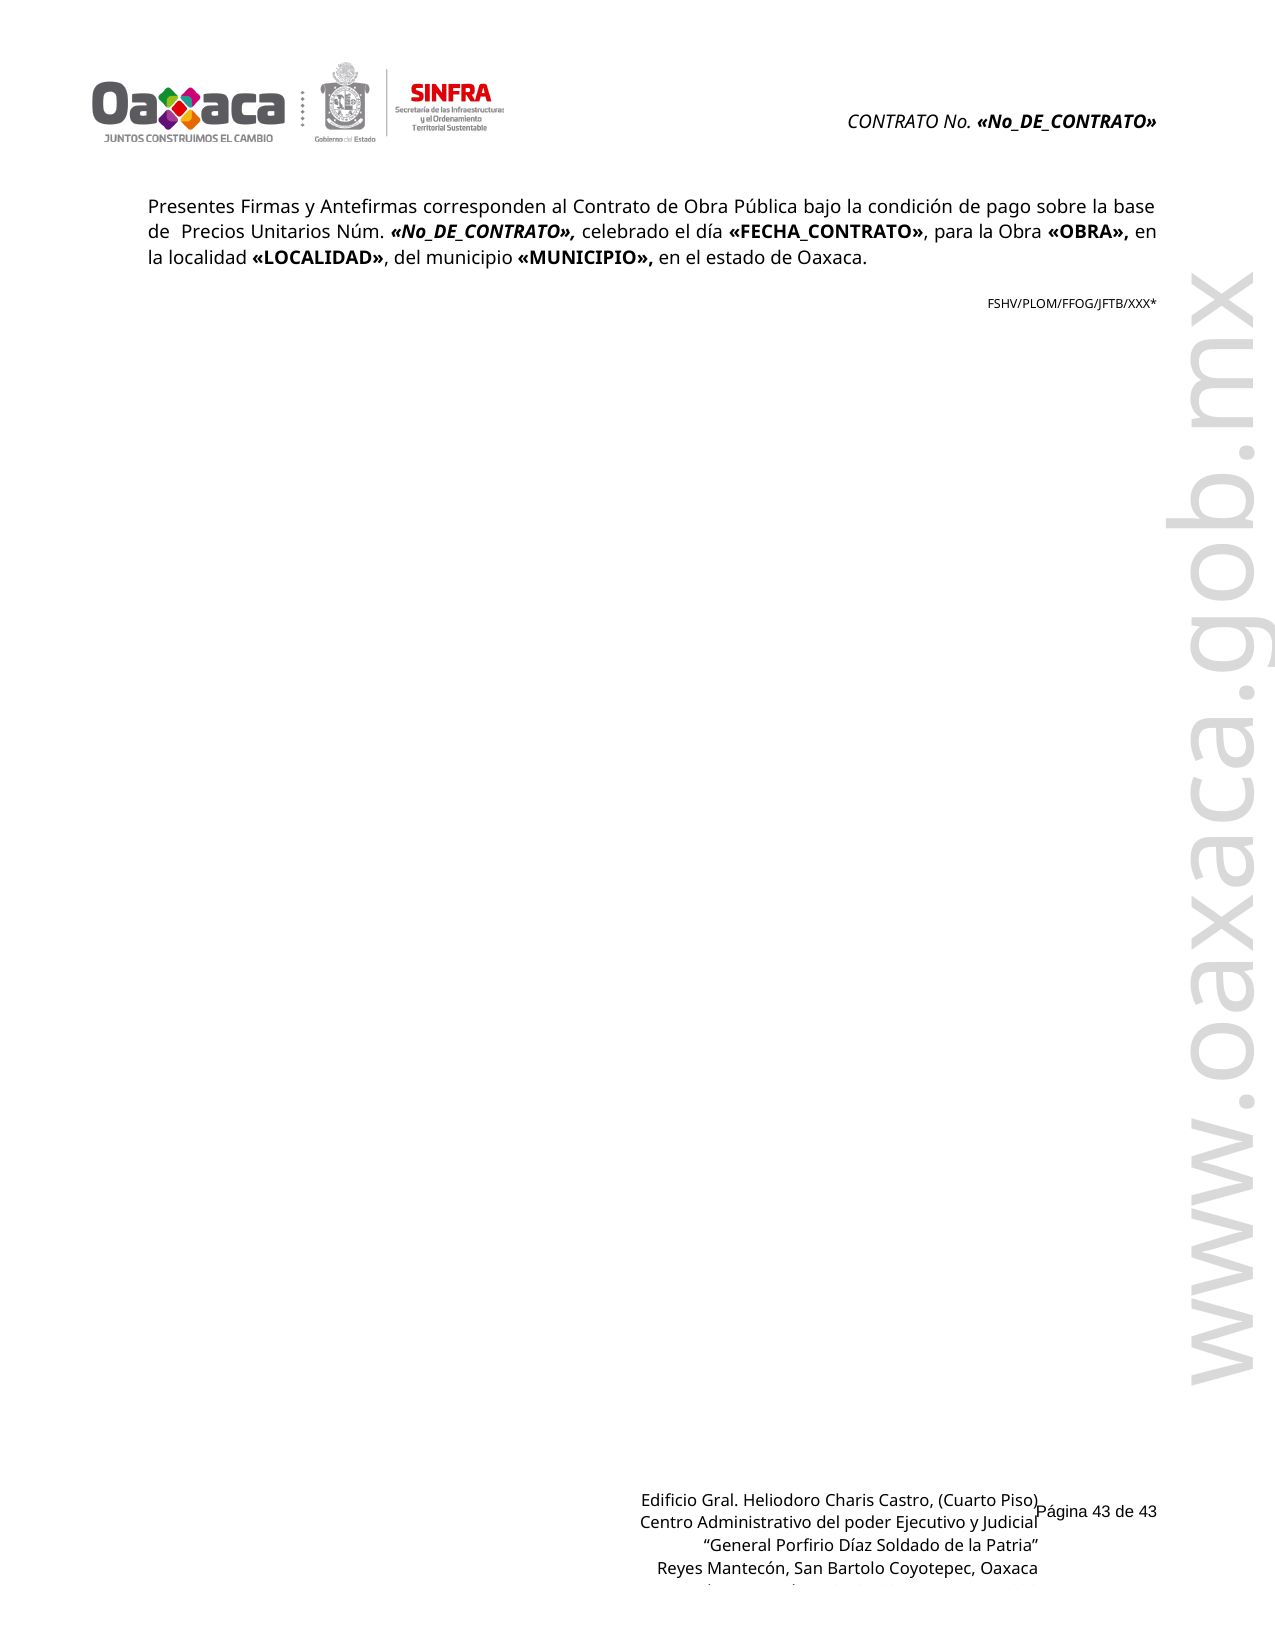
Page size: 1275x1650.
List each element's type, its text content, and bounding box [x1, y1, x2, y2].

text FSHV/PLOM/FFOG/JFTB/XXX* [148, 295, 1157, 312]
picture [92, 62, 504, 142]
text Presentes Firmas y Antefirmas corresponden al Contrato de Obra Pública bajo la condición de pago sobre la base de Precios Unitarios Núm. «No_DE_CONTRATO», celebrado el día «FECHA_CONTRATO», para la Obra «OBRA», en la localidad «LOCALIDAD», del municipio «MUNICIPIO», en el estado de Oaxaca. [148, 193, 1157, 295]
